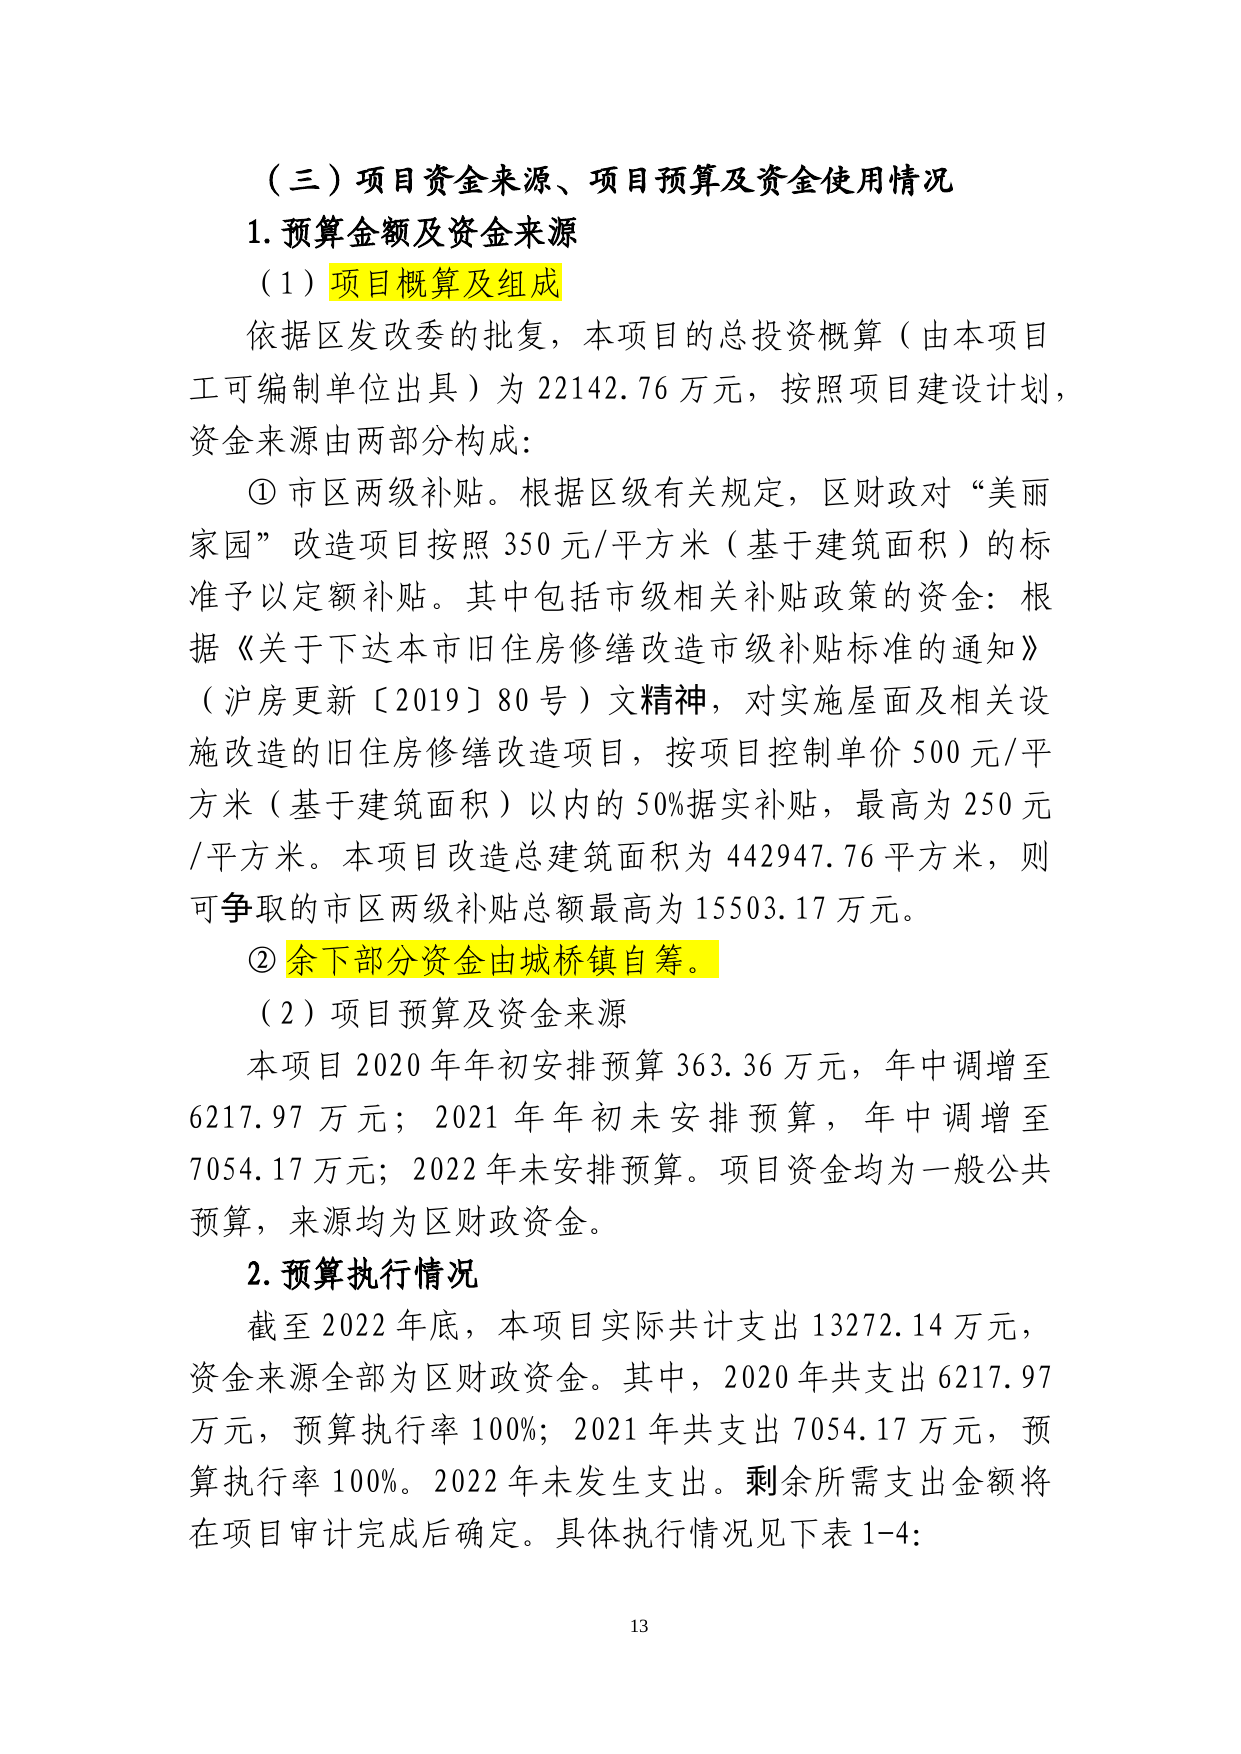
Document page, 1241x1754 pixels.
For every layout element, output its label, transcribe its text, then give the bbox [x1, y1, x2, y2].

text 截至2022年底，本项目实际共计支出13272.14万元，资金来源全部为区财政资金。其中，2020年共支出6217.97万元，预算执行率100%；2021年共支出7054.17万元，预算执行率100%。2022年未发生支出。剩余所需支出金额将在项目审计完成后确定。具体执行情况见下表1-4： [187, 1296, 1053, 1556]
text （2）项目预算及资金来源 [187, 983, 1053, 1035]
list 2.预算执行情况 [246, 1244, 1053, 1296]
text （1）项目概算及组成 [187, 254, 1053, 306]
subtitle （三）项目资金来源、项目预算及资金使用情况 [187, 150, 1053, 202]
text ②余下部分资金由城桥镇自筹。 [187, 931, 1053, 983]
text 1.预算金额及资金来源 [187, 202, 1053, 254]
text 本项目2020年年初安排预算363.36万元，年中调增至6217.97万元；2021年年初未安排预算，年中调增至7054.17万元；2022年未安排预算。项目资金均为一般公共预算，来源均为区财政资金。 [187, 1035, 1053, 1244]
text ①市区两级补贴。根据区级有关规定，区财政对“美丽家园”改造项目按照350元/平方米（基于建筑面积）的标准予以定额补贴。其中包括市级相关补贴政策的资金：根据《关于下达本市旧住房修缮改造市级补贴标准的通知》（沪房更新〔2019〕80号）文精神，对实施屋面及相关设施改造的旧住房修缮改造项目，按项目控制单价500元/平方米（基于建筑面积）以内的50%据实补贴，最高为250元/平方米。本项目改造总建筑面积为442947.76平方米，则可争取的市区两级补贴总额最高为15503.17万元。 [187, 462, 1053, 931]
text 依据区发改委的批复，本项目的总投资概算（由本项目工可编制单位出具）为22142.76万元，按照项目建设计划，资金来源由两部分构成： [187, 306, 1053, 462]
